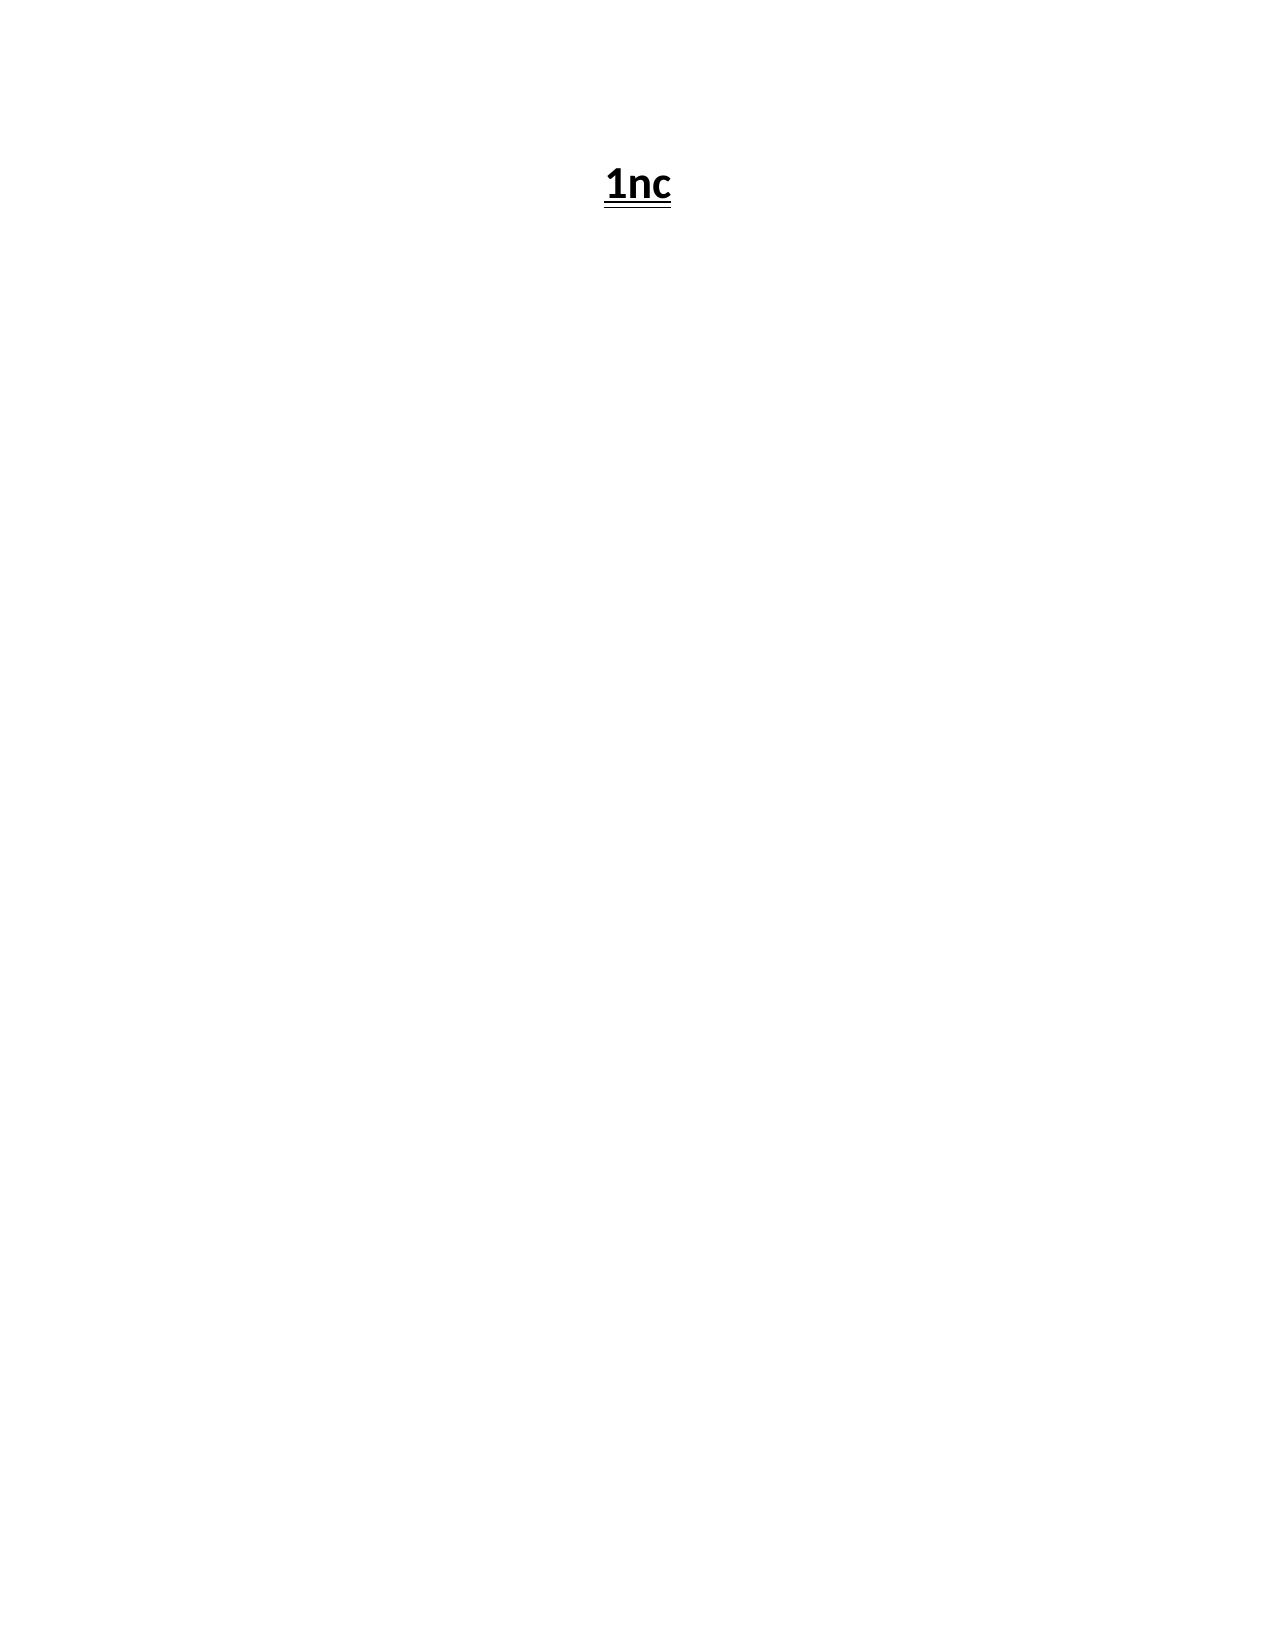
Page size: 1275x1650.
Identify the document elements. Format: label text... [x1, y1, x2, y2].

subtitle 1nc [150, 154, 1125, 210]
